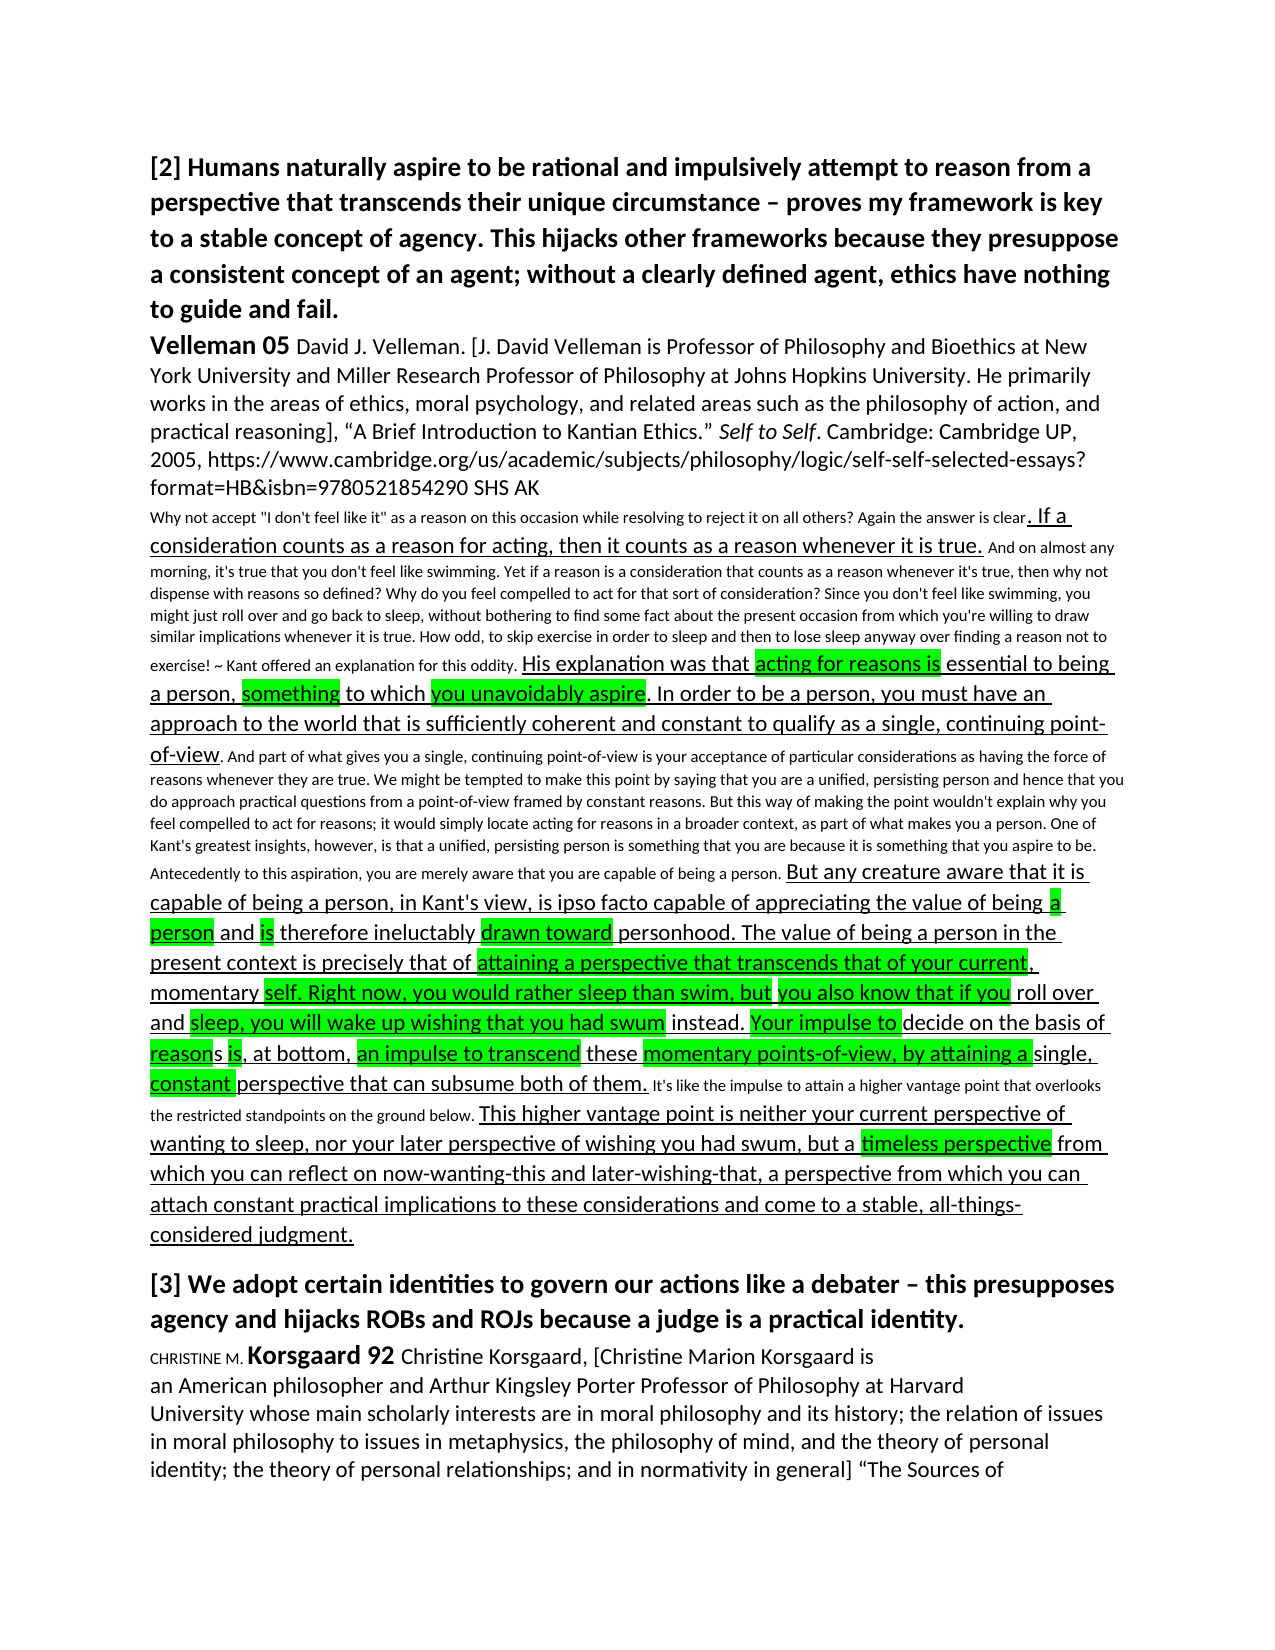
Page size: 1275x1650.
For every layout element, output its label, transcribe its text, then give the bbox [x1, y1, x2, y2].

subtitle [2] Humans naturally aspire to be rational and impulsively attempt to reason from a perspective that transcends their unique circumstance – proves my framework is key to a stable concept of agency. This hijacks other frameworks because they presuppose a consistent concept of an agent; without a clearly defined agent, ethics have nothing to guide and fail. [150, 150, 1125, 326]
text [150, 1338, 1125, 1483]
text Velleman 05 David J. Velleman. [J. David Velleman is Professor of Philosophy and Bioethics at New York University and Miller Research Professor of Philosophy at Johns Hopkins University. He primarily works in the areas of ethics, moral psychology, and related areas such as the philosophy of action, and practical reasoning], “A Brief Introduction to Kantian Ethics.” Self to Self. Cambridge: Cambridge UP, 2005, https://www.cambridge.org/us/academic/subjects/philosophy/logic/self-self-selected-essays?format=HB&isbn=9780521854290 SHS AK [150, 328, 1125, 501]
text Why not accept "I don't feel like it" as a reason on this occasion while resolving to reject it on all others? Again the answer is clear. If a consideration counts as a reason for acting, then it counts as a reason whenever it is true. And on almost any morning, it's true that you don't feel like swimming. Yet if a reason is a consideration that counts as a reason whenever it's true, then why not dispense with reasons so defined? Why do you feel compelled to act for that sort of consideration? Since you don't feel like swimming, you might just roll over and go back to sleep, without bothering to find some fact about the present occasion from which you're willing to draw similar implications whenever it is true. How odd, to skip exercise in order to sleep and then to lose sleep anyway over finding a reason not to exercise! ~ Kant offered an explanation for this oddity. His explanation was that acting for reasons is essential to being a person, something to which you unavoidably aspire. In order to be a person, you must have an approach to the world that is sufficiently coherent and constant to qualify as a single, continuing point-of-view. And part of what gives you a single, continuing point-of-view is your acceptance of particular considerations as having the force of reasons whenever they are true. We might be tempted to make this point by saying that you are a unified, persisting person and hence that you do approach practical questions from a point-of-view framed by constant reasons. But this way of making the point wouldn't explain why you feel compelled to act for reasons; it would simply locate acting for reasons in a broader context, as part of what makes you a person. One of Kant's greatest insights, however, is that a unified, persisting person is something that you are because it is something that you aspire to be. Antecedently to this aspiration, you are merely aware that you are capable of being a person. But any creature aware that it is capable of being a person, in Kant's view, is ipso facto capable of appreciating the value of being a person and is therefore ineluctably drawn toward personhood. The value of being a person in the present context is precisely that of attaining a perspective that transcends that of your current, momentary self. Right now, you would rather sleep than swim, but you also know that if you roll over and sleep, you will wake up wishing that you had swum instead. Your impulse to decide on the basis of reasons is, at bottom, an impulse to transcend these momentary points-of-view, by attaining a single, constant perspective that can subsume both of them. It's like the impulse to attain a higher vantage point that overlooks the restricted standpoints on the ground below. This higher vantage point is neither your current perspective of wanting to sleep, nor your later perspective of wishing you had swum, but a timeless perspective from which you can reflect on now-wanting-this and later-wishing-that, a perspective from which you can attach constant practical implications to these considerations and come to a stable, all-things-considered judgment. [150, 501, 1125, 1248]
subtitle [3] We adopt certain identities to govern our actions like a debater – this presupposes agency and hijacks ROBs and ROJs because a judge is a practical identity. [150, 1267, 1125, 1336]
